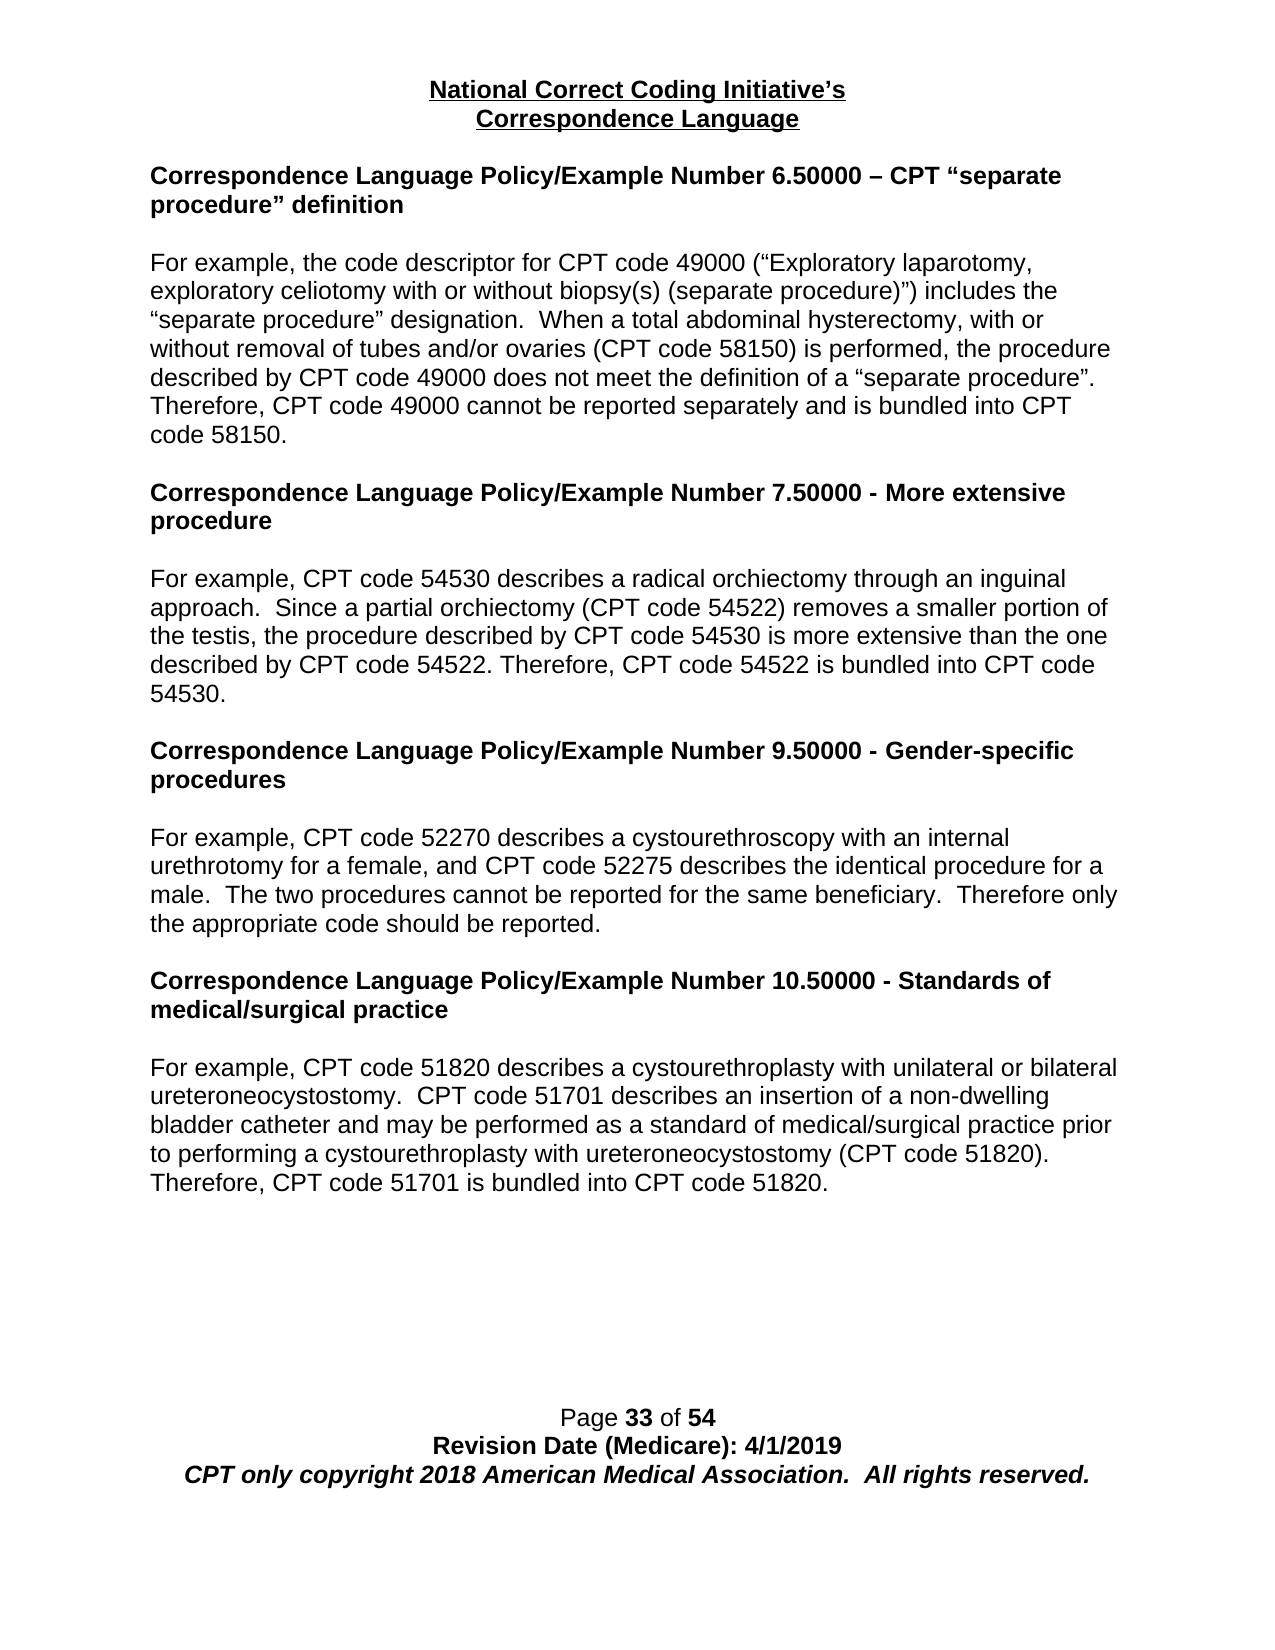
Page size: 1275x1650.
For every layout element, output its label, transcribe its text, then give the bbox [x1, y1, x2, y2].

text For example, CPT code 52270 describes a cystourethroscopy with an internal urethrotomy for a female, and CPT code 52275 describes the identical procedure for a male. The two procedures cannot be reported for the same beneficiary. Therefore only the appropriate code should be reported. [150, 822, 1125, 937]
subtitle Correspondence Language Policy/Example Number 9.50000 - Gender-specific procedures [150, 736, 1125, 794]
text For example, CPT code 51820 describes a cystourethroplasty with unilateral or bilateral ureteroneocystostomy. CPT code 51701 describes an insertion of a non-dwelling bladder catheter and may be performed as a standard of medical/surgical practice prior to performing a cystourethroplasty with ureteroneocystostomy (CPT code 51820). Therefore, CPT code 51701 is bundled into CPT code 51820. [150, 1052, 1125, 1196]
text For example, the code descriptor for CPT code 49000 (“Exploratory laparotomy, exploratory celiotomy with or without biopsy(s) (separate procedure)”) includes the “separate procedure” designation. When a total abdominal hysterectomy, with or without removal of tubes and/or ovaries (CPT code 58150) is performed, the procedure described by CPT code 49000 does not meet the definition of a “separate procedure”. Therefore, CPT code 49000 cannot be reported separately and is bundled into CPT code 58150. [150, 247, 1125, 449]
subtitle Correspondence Language Policy/Example Number 7.50000 - More extensive procedure [150, 477, 1125, 535]
subtitle Correspondence Language Policy/Example Number 6.50000 – CPT “separate procedure” definition [150, 161, 1125, 219]
subtitle Correspondence Language Policy/Example Number 10.50000 - Standards of medical/surgical practice [150, 966, 1125, 1024]
text For example, CPT code 54530 describes a radical orchiectomy through an inguinal approach. Since a partial orchiectomy (CPT code 54522) removes a smaller portion of the testis, the procedure described by CPT code 54530 is more extensive than the one described by CPT code 54522. Therefore, CPT code 54522 is bundled into CPT code 54530. [150, 564, 1125, 707]
